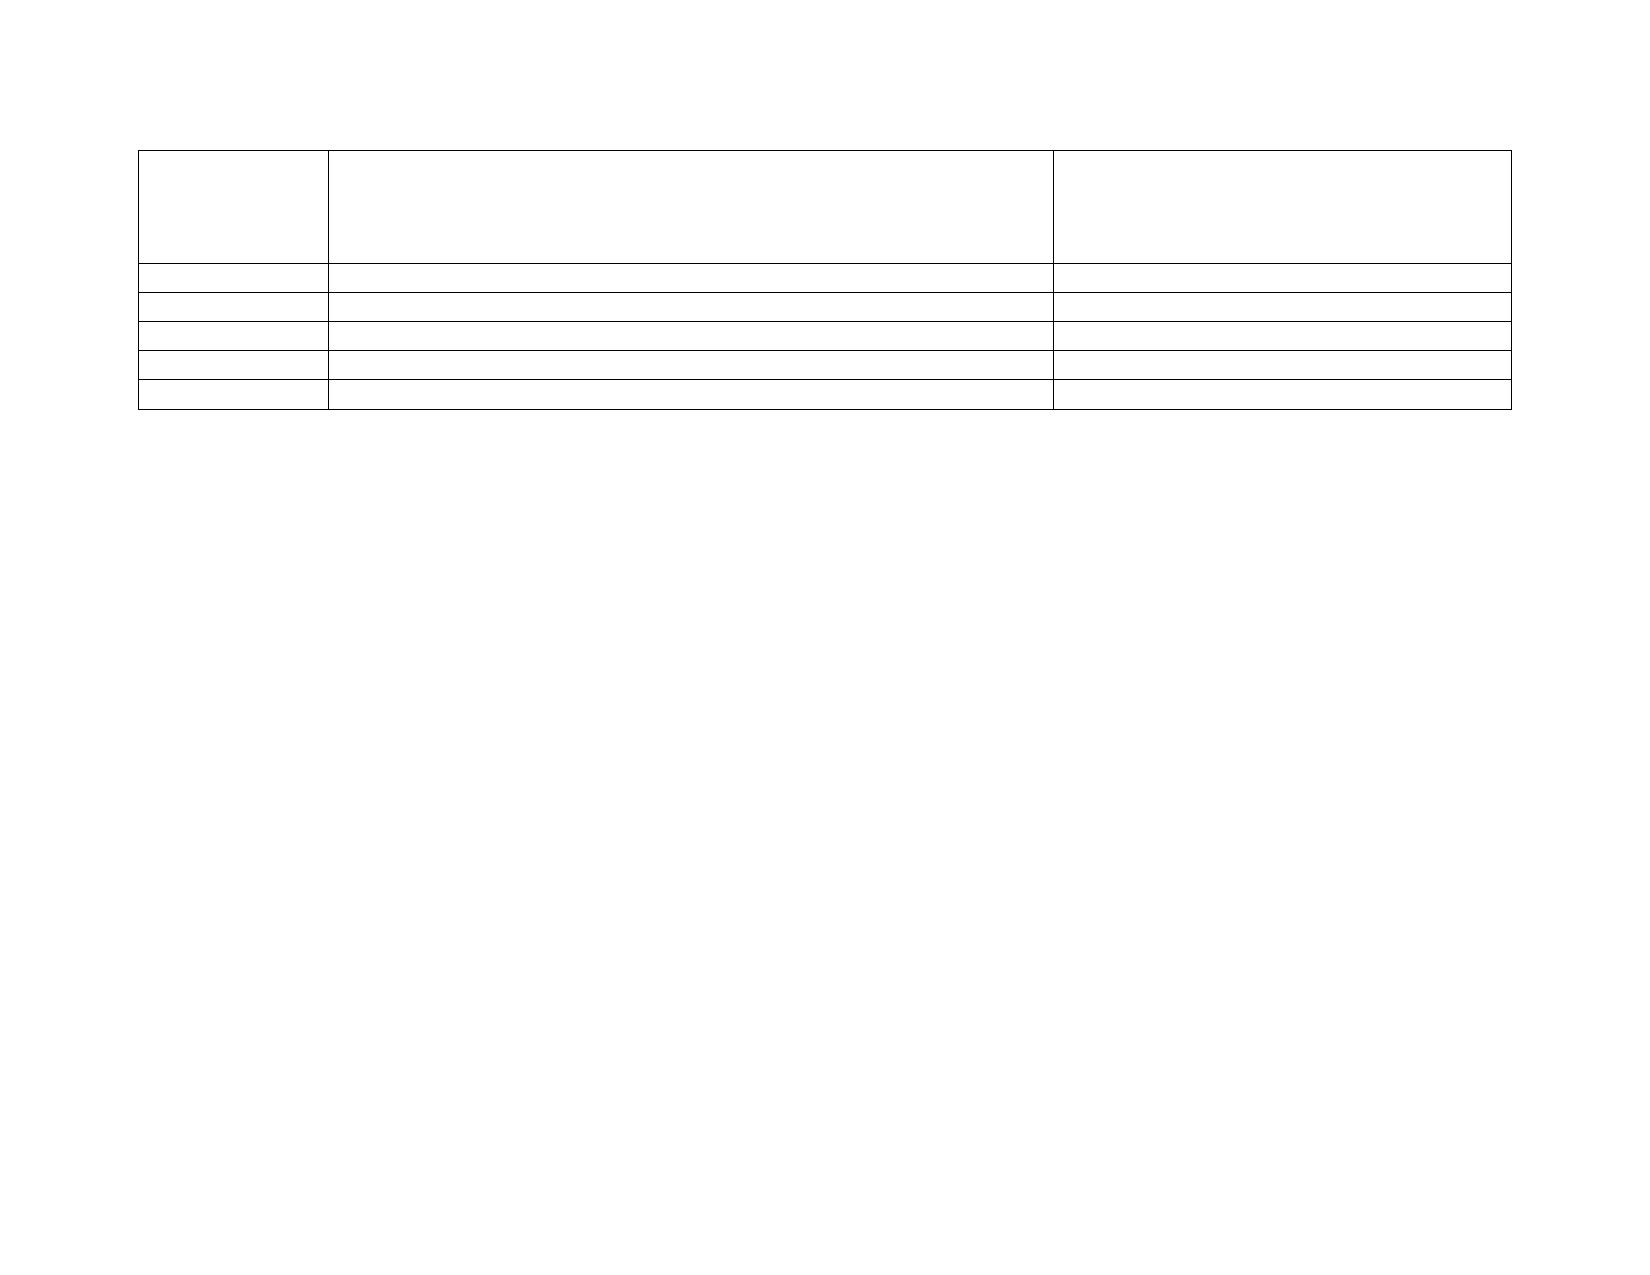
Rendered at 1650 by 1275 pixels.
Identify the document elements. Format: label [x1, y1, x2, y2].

table_cell [1054, 322, 1511, 350]
table_cell [1054, 264, 1511, 292]
table_cell [139, 151, 328, 263]
table_cell [1054, 293, 1511, 321]
table_cell [1054, 380, 1511, 408]
table_cell [329, 322, 1053, 350]
table_cell [329, 264, 1053, 292]
table_cell [139, 264, 328, 292]
table_cell [1054, 151, 1511, 263]
table_cell [139, 322, 328, 350]
table_cell [329, 151, 1053, 263]
table_cell [139, 351, 328, 379]
table_cell [139, 293, 328, 321]
table_cell [329, 293, 1053, 321]
table_cell [329, 351, 1053, 379]
table_cell [139, 380, 328, 408]
table_cell [1054, 351, 1511, 379]
table_cell [329, 380, 1053, 408]
